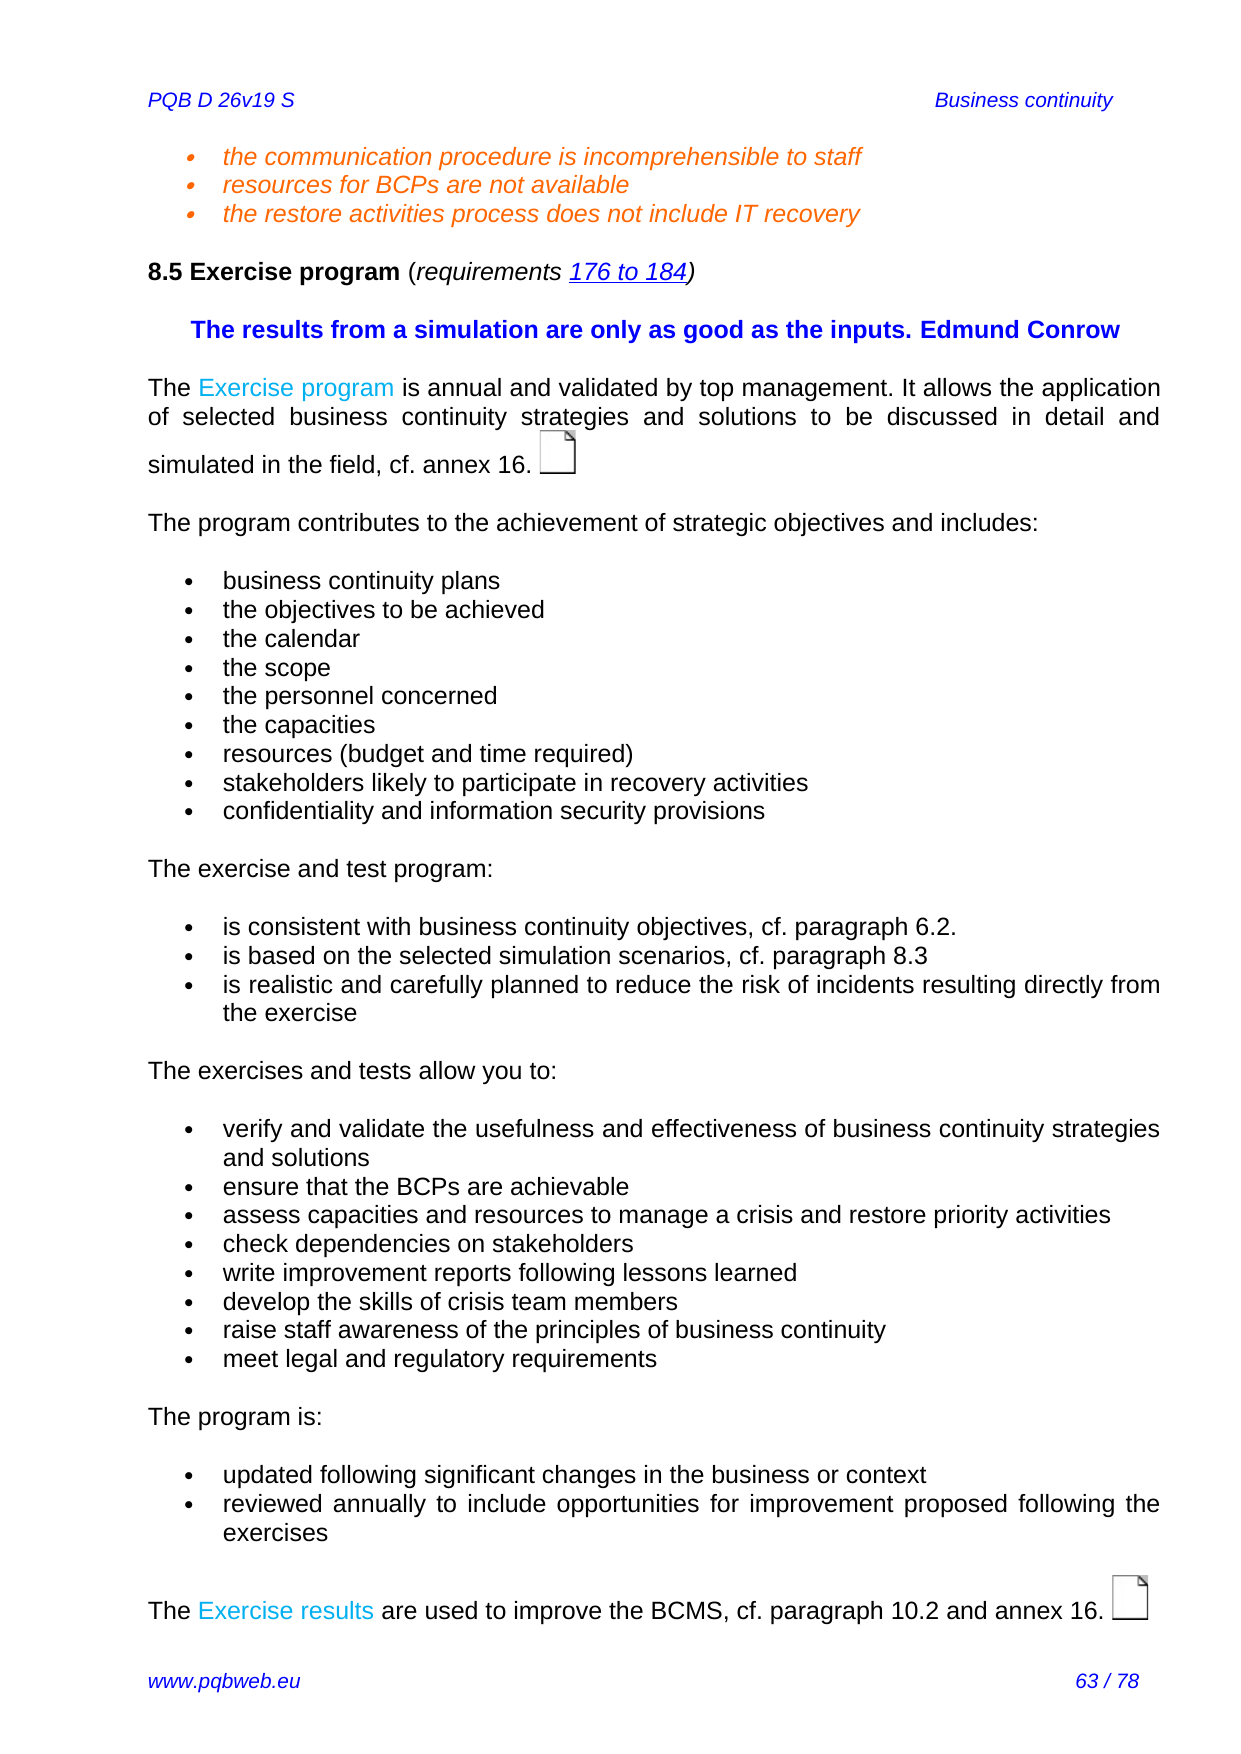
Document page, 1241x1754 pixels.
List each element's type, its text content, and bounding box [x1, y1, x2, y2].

list the calendar [185, 624, 1162, 653]
text 8.5 Exercise program (requirements 176 to 184) [148, 257, 1162, 286]
text The Exercise results are used to improve the BCMS, cf. paragraph 10.2 and annex 16. [148, 1576, 1162, 1624]
text The program contributes to the achievement of strategic objectives and includes: [148, 508, 1162, 537]
list develop the skills of crisis team members [185, 1287, 1162, 1316]
picture [1112, 1575, 1149, 1620]
list resources (budget and time required) [185, 739, 1162, 768]
text The exercises and tests allow you to: [148, 1056, 1162, 1085]
list business continuity plans [185, 566, 1162, 595]
list ensure that the BCPs are achievable [185, 1172, 1162, 1201]
list the personnel concerned [185, 681, 1162, 710]
list confidentiality and information security provisions [185, 796, 1162, 825]
picture [539, 430, 576, 474]
list the scope [185, 653, 1162, 681]
list assess capacities and resources to manage a crisis and restore priority activities [185, 1201, 1162, 1229]
text The exercise and test program: [148, 854, 1162, 883]
list meet legal and regulatory requirements [185, 1344, 1162, 1373]
list resources for BCPs are not available [185, 170, 1162, 199]
list check dependencies on stakeholders [185, 1229, 1162, 1258]
list is realistic and carefully planned to reduce the risk of incidents resulting directly from the exercise [185, 970, 1162, 1027]
list reviewed annually to include opportunities for improvement proposed following the exercises [185, 1489, 1162, 1546]
list the objectives to be achieved [185, 595, 1162, 624]
list is consistent with business continuity objectives, cf. paragraph 6.2. [185, 912, 1162, 941]
list write improvement reports following lessons learned [185, 1258, 1162, 1287]
text The results from a simulation are only as good as the inputs. Edmund Conrow [148, 315, 1162, 343]
list is based on the selected simulation scenarios, cf. paragraph 8.3 [185, 941, 1162, 970]
text The Exercise program is annual and validated by top management. It allows the application of selected business continuity strategies and solutions to be discussed in detail and simulated in the field, cf. annex 16. [148, 373, 1162, 479]
list stakeholders likely to participate in recovery activities [185, 768, 1162, 796]
list the capacities [185, 710, 1162, 739]
list verify and validate the usefulness and effectiveness of business continuity strategies and solutions [185, 1114, 1162, 1172]
list raise staff awareness of the principles of business continuity [185, 1316, 1162, 1344]
text The program is: [148, 1402, 1162, 1431]
list the communication procedure is incomprehensible to staff [185, 141, 1162, 170]
list updated following significant changes in the business or context [185, 1460, 1162, 1489]
list the restore activities process does not include IT recovery [185, 199, 1162, 228]
